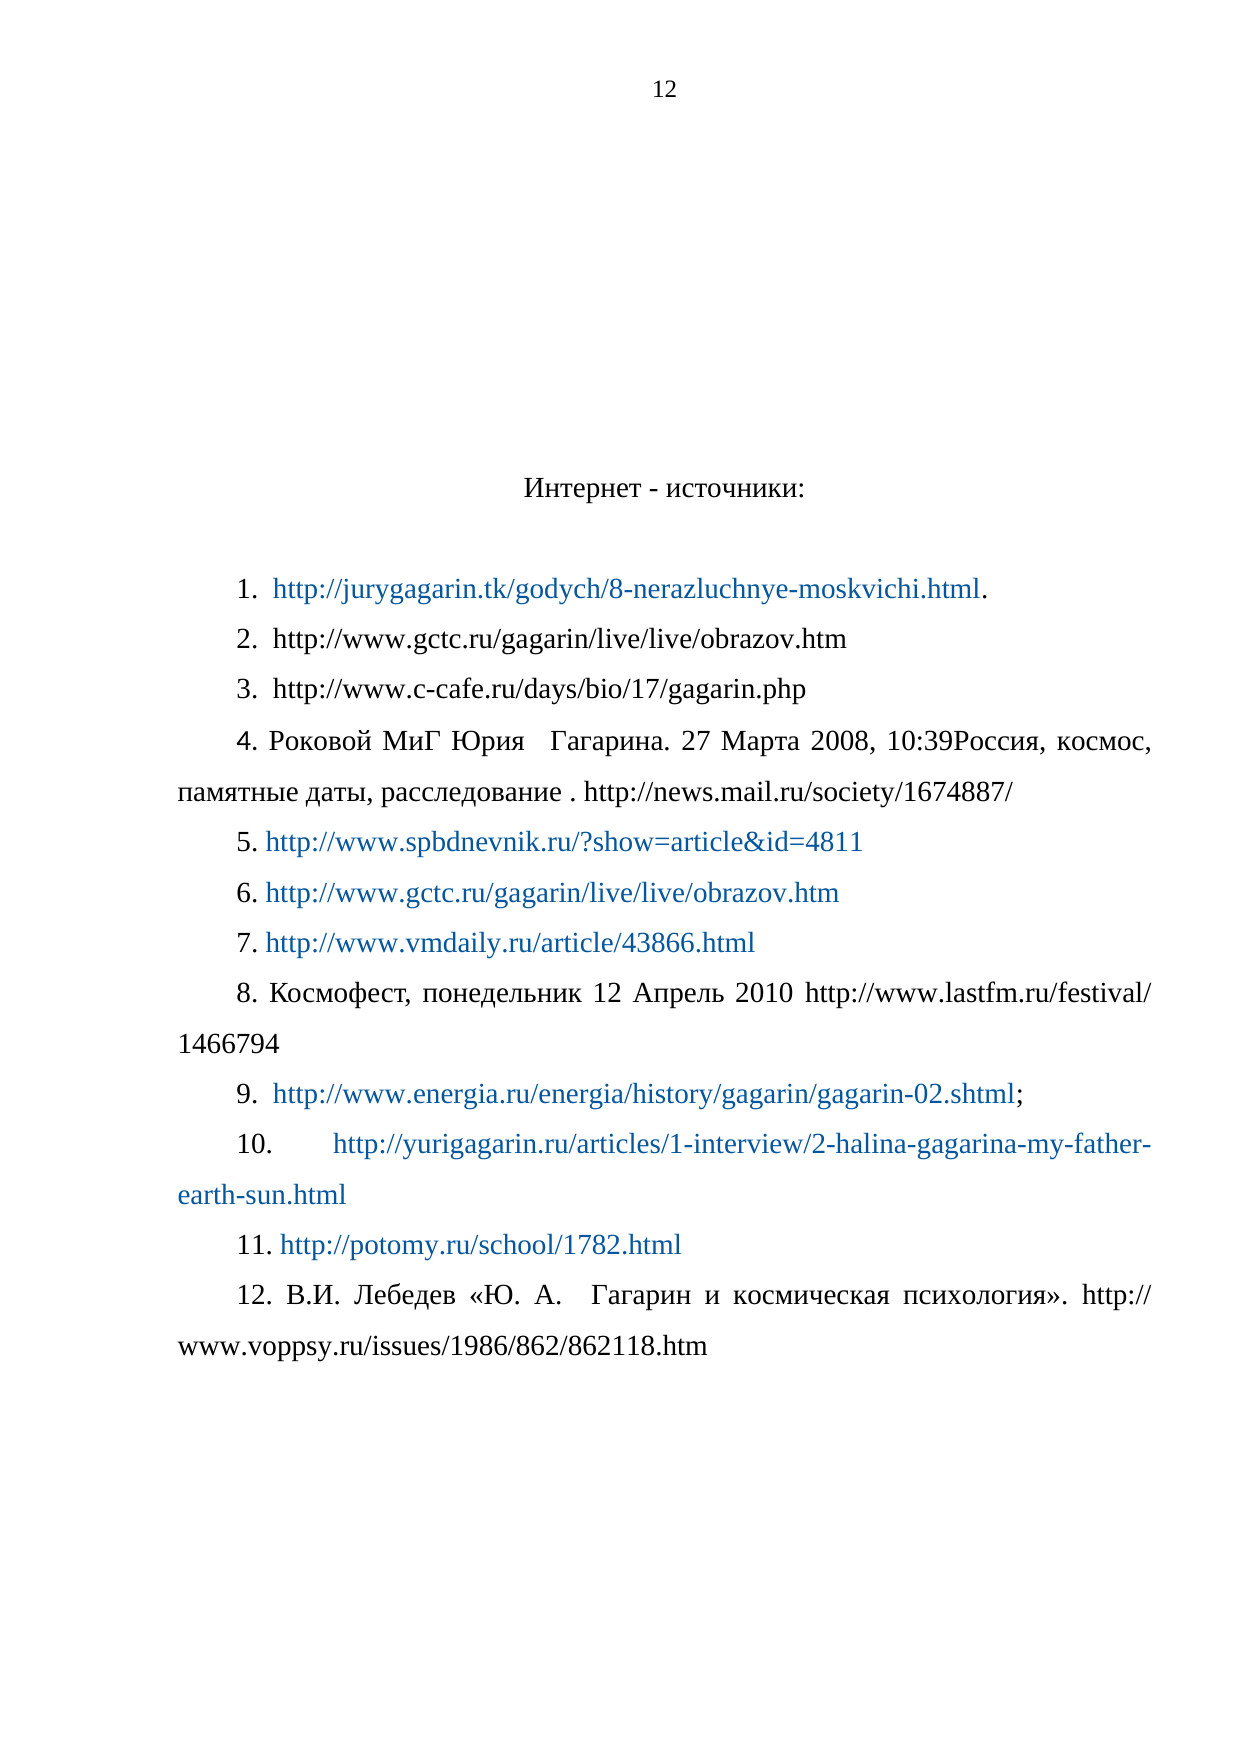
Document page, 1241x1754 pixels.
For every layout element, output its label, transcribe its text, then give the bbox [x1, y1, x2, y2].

text 2. http://www.gctc.ru/gagarin/live/live/obrazov.htm [177, 621, 1152, 655]
text 10. http://yurigagarin.ru/articles/1-interview/2-halina-gagarina-my-father-earth-sun.html [177, 1126, 1152, 1210]
text 8. Космофест, понедельник 12 Апрель 2010 http://www.lastfm.ru/festival/ 1466794 [177, 976, 1152, 1059]
text 4. Роковой МиГ Юрия Гагарина. 27 Марта 2008, 10:39Россия, космос, памятные даты, расследование . http://news.mail.ru/society/1674887/ [177, 722, 1152, 808]
text 5. http://www.spbdnevnik.ru/?show=article&id=4811 [177, 824, 1152, 858]
text 6. http://www.gctc.ru/gagarin/live/live/obrazov.htm [177, 875, 1152, 908]
text 3. http://www.c-cafe.ru/days/bio/17/gagarin.php [177, 672, 1152, 705]
text 1. http://jurygagarin.tk/godych/8-nerazluchnye-moskvichi.html. [177, 571, 1152, 604]
text 9. http://www.energia.ru/energia/history/gagarin/gagarin-02.shtml; [177, 1076, 1152, 1110]
text Интернет - источники: [177, 470, 1152, 504]
text 7. http://www.vmdaily.ru/article/43866.html [177, 925, 1152, 959]
text 11. http://potomy.ru/school/1782.html [177, 1227, 1152, 1261]
text 12. В.И. Лебедев «Ю. А. Гагарин и космическая психология». http:// www.voppsy.ru/issues/1986/862/862118.htm [177, 1277, 1152, 1361]
